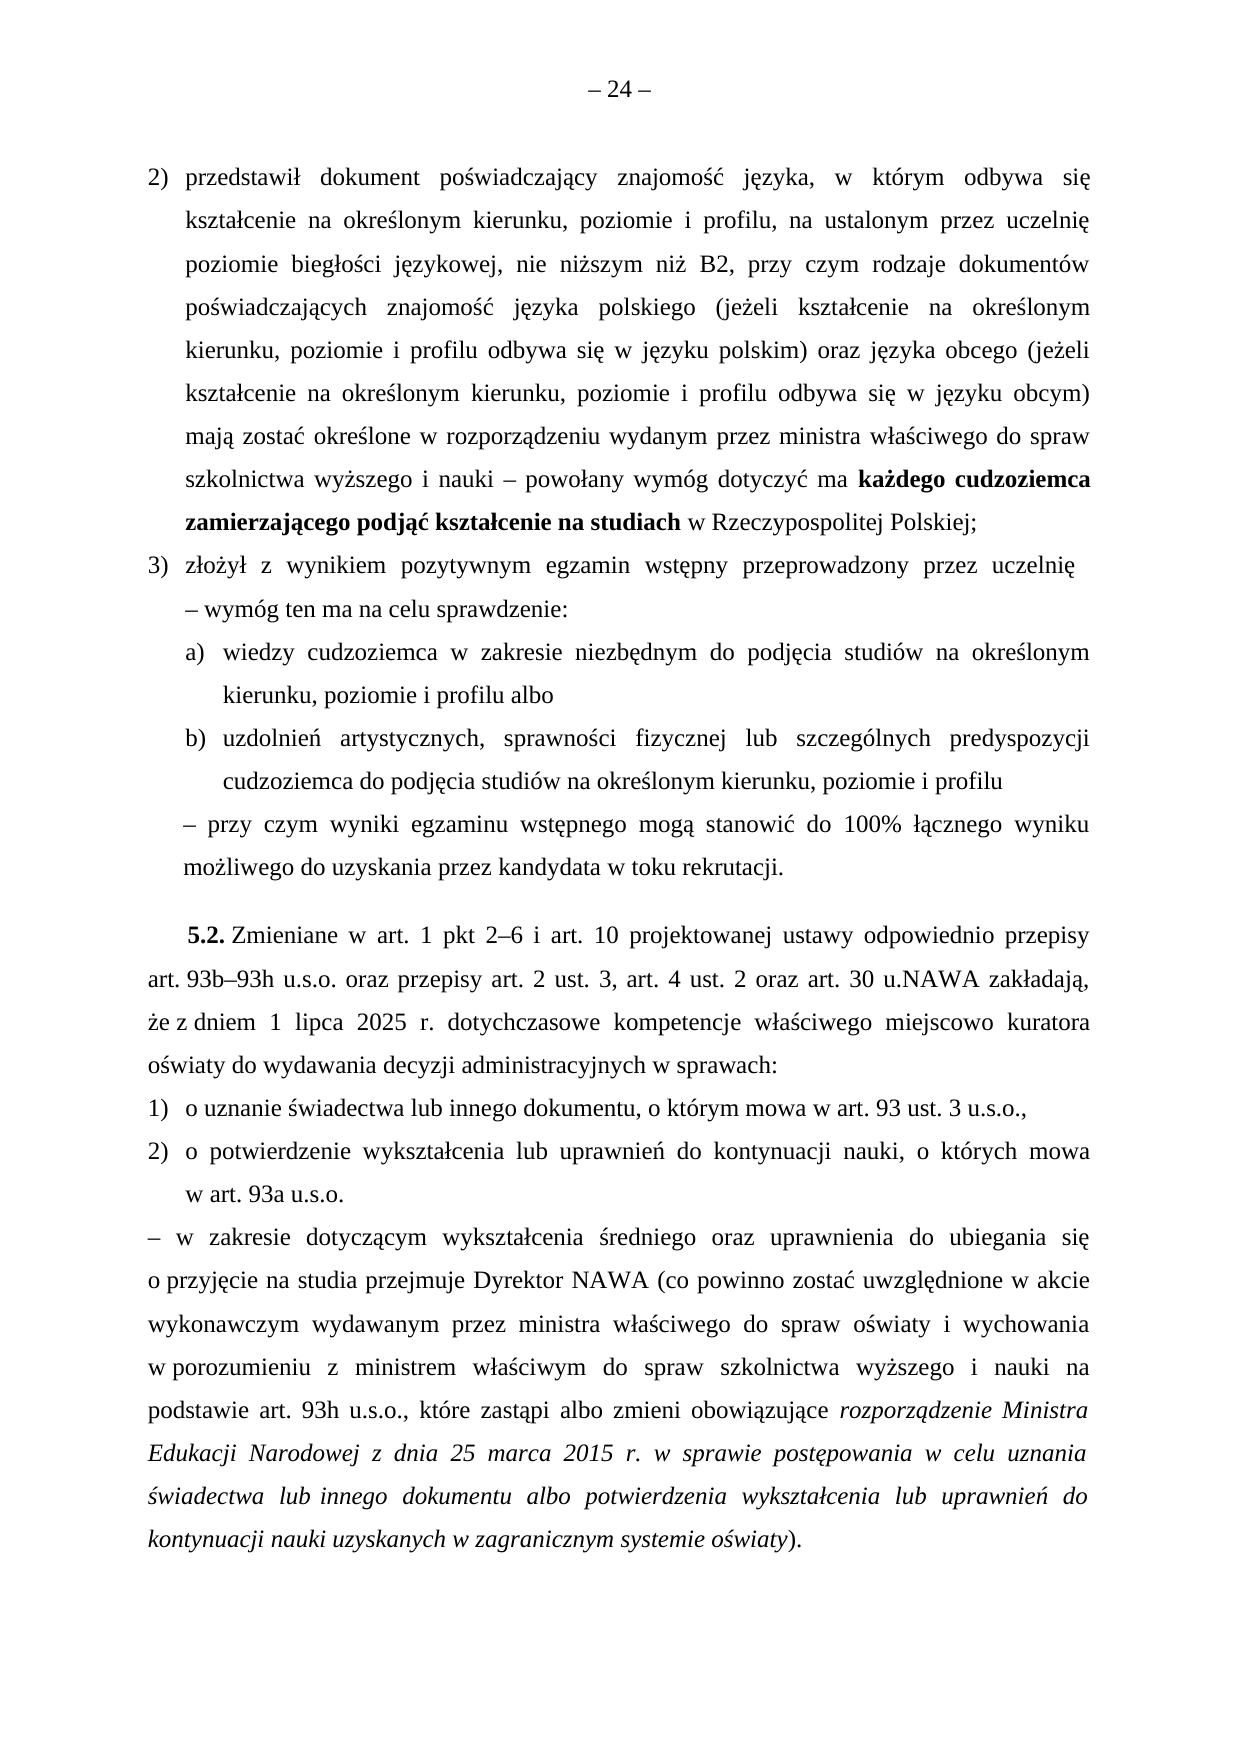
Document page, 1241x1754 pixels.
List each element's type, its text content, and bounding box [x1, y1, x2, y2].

list wiedzy cudzoziemca w zakresie niezbędnym do podjęcia studiów na określonym kierunku, poziomie i profilu albo [185, 637, 1091, 709]
list przedstawił dokument poświadczający znajomość języka, w którym odbywa się kształcenie na określonym kierunku, poziomie i profilu, na ustalonym przez uczelnię poziomie biegłości językowej, nie niższym niż B2, przy czym rodzaje dokumentów poświadczających znajomość języka polskiego (jeżeli kształcenie na określonym kierunku, poziomie i profilu odbywa się w języku polskim) oraz języka obcego (jeżeli kształcenie na określonym kierunku, poziomie i profilu odbywa się w języku obcym) mają zostać określone w rozporządzeniu wydanym przez ministra właściwego do spraw szkolnictwa wyższego i nauki – powołany wymóg dotyczyć ma każdego cudzoziemca zamierzającego podjąć kształcenie na studiach w Rzeczypospolitej Polskiej; [148, 162, 1091, 536]
list złożył z wynikiem pozytywnym egzamin wstępny przeprowadzony przez uczelnię – wymóg ten ma na celu sprawdzenie: [148, 551, 1091, 622]
list uzdolnień artystycznych, sprawności fizycznej lub szczególnych predyspozycji cudzoziemca do podjęcia studiów na określonym kierunku, poziomie i profilu [185, 723, 1091, 795]
list o uznanie świadectwa lub innego dokumentu, o którym mowa w art. 93 ust. 3 u.s.o., [148, 1093, 1091, 1122]
list o potwierdzenie wykształcenia lub uprawnień do kontynuacji nauki, o których mowa w art. 93a u.s.o. [148, 1136, 1091, 1208]
text – w zakresie dotyczącym wykształcenia średniego oraz uprawnienia do ubiegania się o przyjęcie na studia przejmuje Dyrektor NAWA (co powinno zostać uwzględnione w akcie wykonawczym wydawanym przez ministra właściwego do spraw oświaty i wychowania w porozumieniu z ministrem właściwym do spraw szkolnictwa wyższego i nauki na podstawie art. 93h u.s.o., które zastąpi albo zmieni obowiązujące rozporządzenie Ministra Edukacji Narodowej z dnia 25 marca 2015 r. w sprawie postępowania w celu uznania świadectwa lub innego dokumentu albo potwierdzenia wykształcenia lub uprawnień do kontynuacji nauki uzyskanych w zagranicznym systemie oświaty). [148, 1222, 1091, 1553]
text – przy czym wyniki egzaminu wstępnego mogą stanowić do 100% łącznego wyniku możliwego do uzyskania przez kandydata w toku rekrutacji. [183, 809, 1091, 881]
text 5.2. Zmieniane w art. 1 pkt 2–6 i art. 10 projektowanej ustawy odpowiednio przepisy art. 93b–93h u.s.o. oraz przepisy art. 2 ust. 3, art. 4 ust. 2 oraz art. 30 u.NAWA zakładają, że z dniem 1 lipca 2025 r. dotychczasowe kompetencje właściwego miejscowo kuratora oświaty do wydawania decyzji administracyjnych w sprawach: [148, 921, 1091, 1079]
